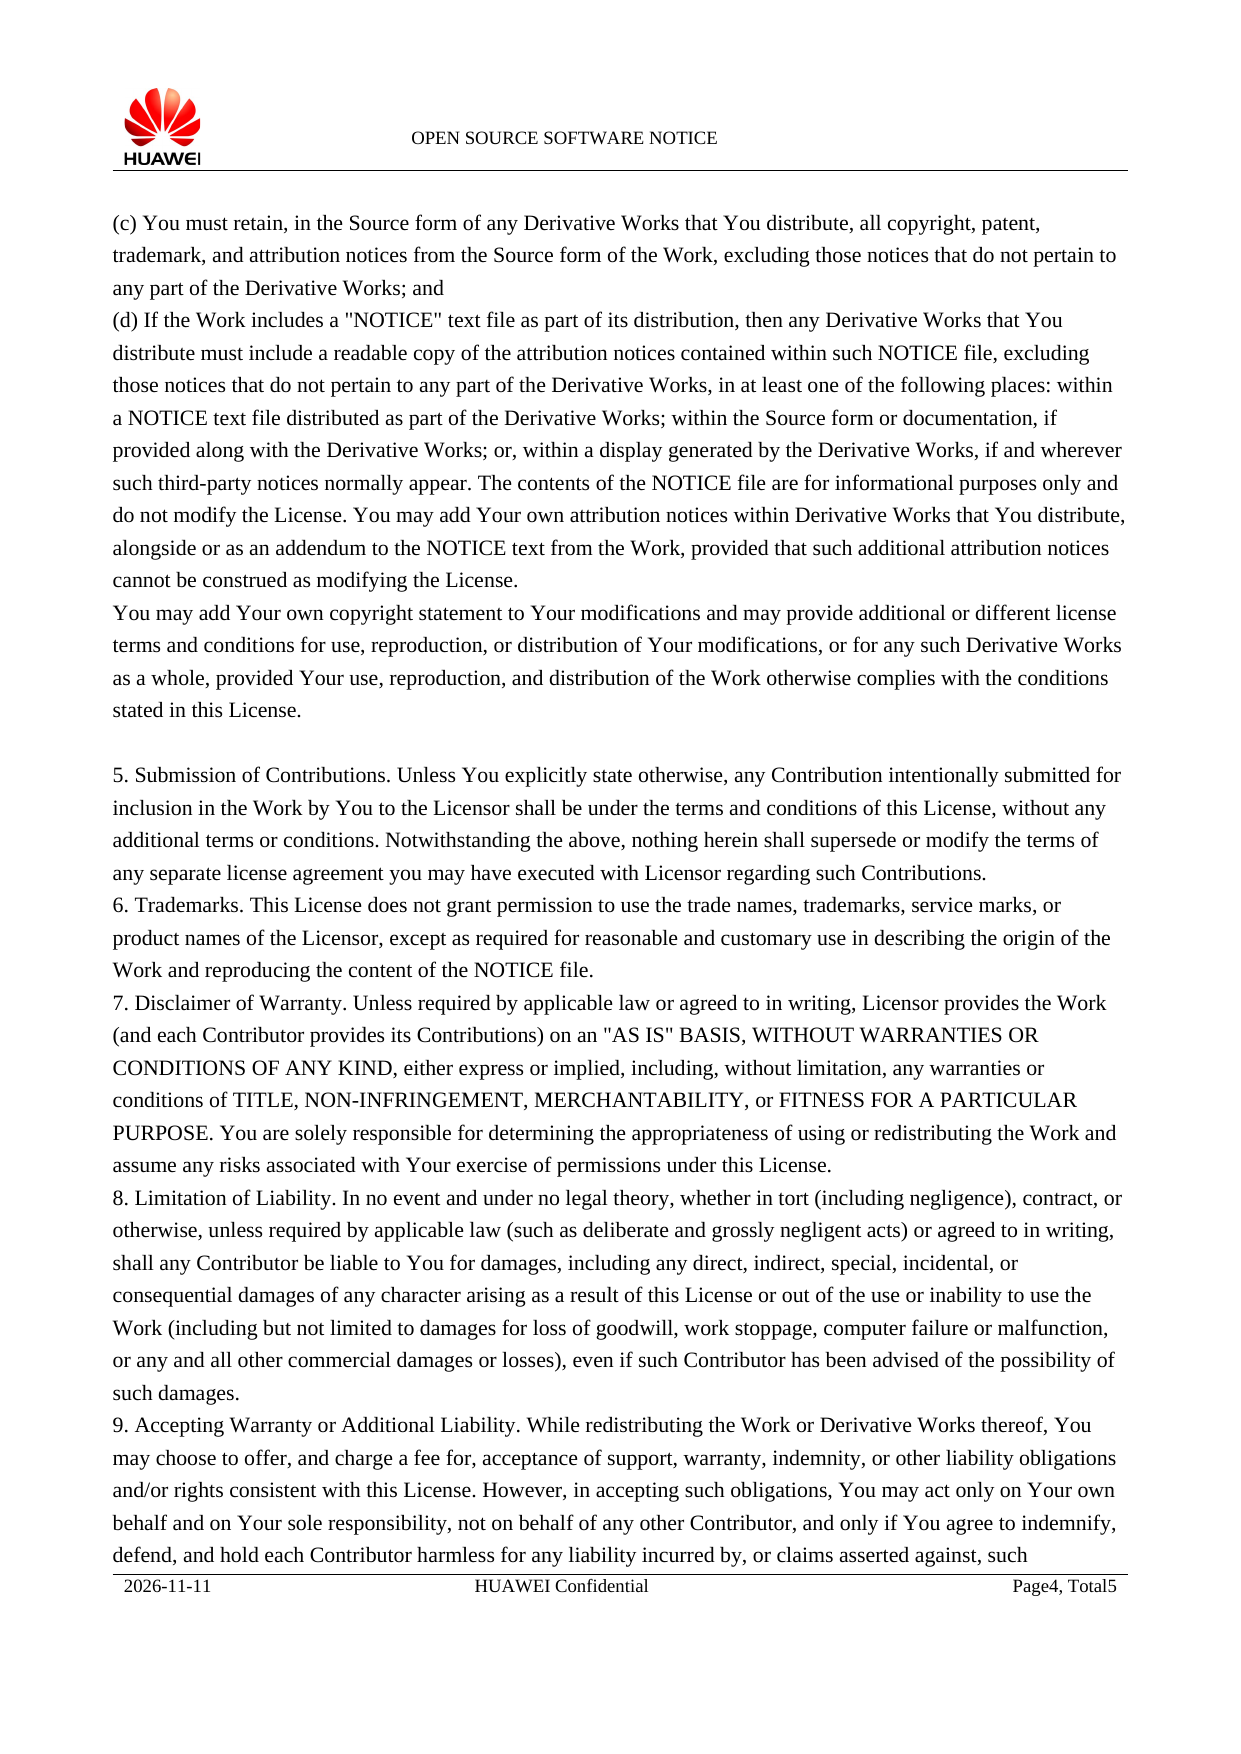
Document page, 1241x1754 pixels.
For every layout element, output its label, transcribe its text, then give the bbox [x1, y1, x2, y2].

text 5. Submission of Contributions. Unless You explicitly state otherwise, any Contribution intentionally submitted for inclusion in the Work by You to the Licensor shall be under the terms and conditions of this License, without any additional terms or conditions. Notwithstanding the above, nothing herein shall supersede or modify the terms of any separate license agreement you may have executed with Licensor regarding such Contributions. [112, 759, 1128, 889]
text 7. Disclaimer of Warranty. Unless required by applicable law or agreed to in writing, Licensor provides the Work (and each Contributor provides its Contributions) on an "AS IS" BASIS, WITHOUT WARRANTIES OR CONDITIONS OF ANY KIND, either express or implied, including, without limitation, any warranties or conditions of TITLE, NON-INFRINGEMENT, MERCHANTABILITY, or FITNESS FOR A PARTICULAR PURPOSE. You are solely responsible for determining the appropriateness of using or redistributing the Work and assume any risks associated with Your exercise of permissions under this License. [112, 986, 1128, 1181]
text You may add Your own copyright statement to Your modifications and may provide additional or different license terms and conditions for use, reproduction, or distribution of Your modifications, or for any such Derivative Works as a whole, provided Your use, reproduction, and distribution of the Work otherwise complies with the conditions stated in this License. [112, 596, 1128, 726]
text 6. Trademarks. This License does not grant permission to use the trade names, trademarks, service marks, or product names of the Licensor, except as required for reasonable and customary use in describing the origin of the Work and reproducing the content of the NOTICE file. [112, 889, 1128, 986]
picture [124, 88, 201, 165]
text (d) If the Work includes a "NOTICE" text file as part of its distribution, then any Derivative Works that You distribute must include a readable copy of the attribution notices contained within such NOTICE file, excluding those notices that do not pertain to any part of the Derivative Works, in at least one of the following places: within a NOTICE text file distributed as part of the Derivative Works; within the Source form or documentation, if provided along with the Derivative Works; or, within a display generated by the Derivative Works, if and wherever such third-party notices normally appear. The contents of the NOTICE file are for informational purposes only and do not modify the License. You may add Your own attribution notices within Derivative Works that You distribute, alongside or as an addendum to the NOTICE text from the Work, provided that such additional attribution notices cannot be construed as modifying the License. [112, 304, 1128, 596]
text (c) You must retain, in the Source form of any Derivative Works that You distribute, all copyright, patent, trademark, and attribution notices from the Source form of the Work, excluding those notices that do not pertain to any part of the Derivative Works; and [112, 206, 1128, 304]
text 8. Limitation of Liability. In no event and under no legal theory, whether in tort (including negligence), contract, or otherwise, unless required by applicable law (such as deliberate and grossly negligent acts) or agreed to in writing, shall any Contributor be liable to You for damages, including any direct, indirect, special, incidental, or consequential damages of any character arising as a result of this License or out of the use or inability to use the Work (including but not limited to damages for loss of goodwill, work stoppage, computer failure or malfunction, or any and all other commercial damages or losses), even if such Contributor has been advised of the possibility of such damages. [112, 1181, 1128, 1409]
